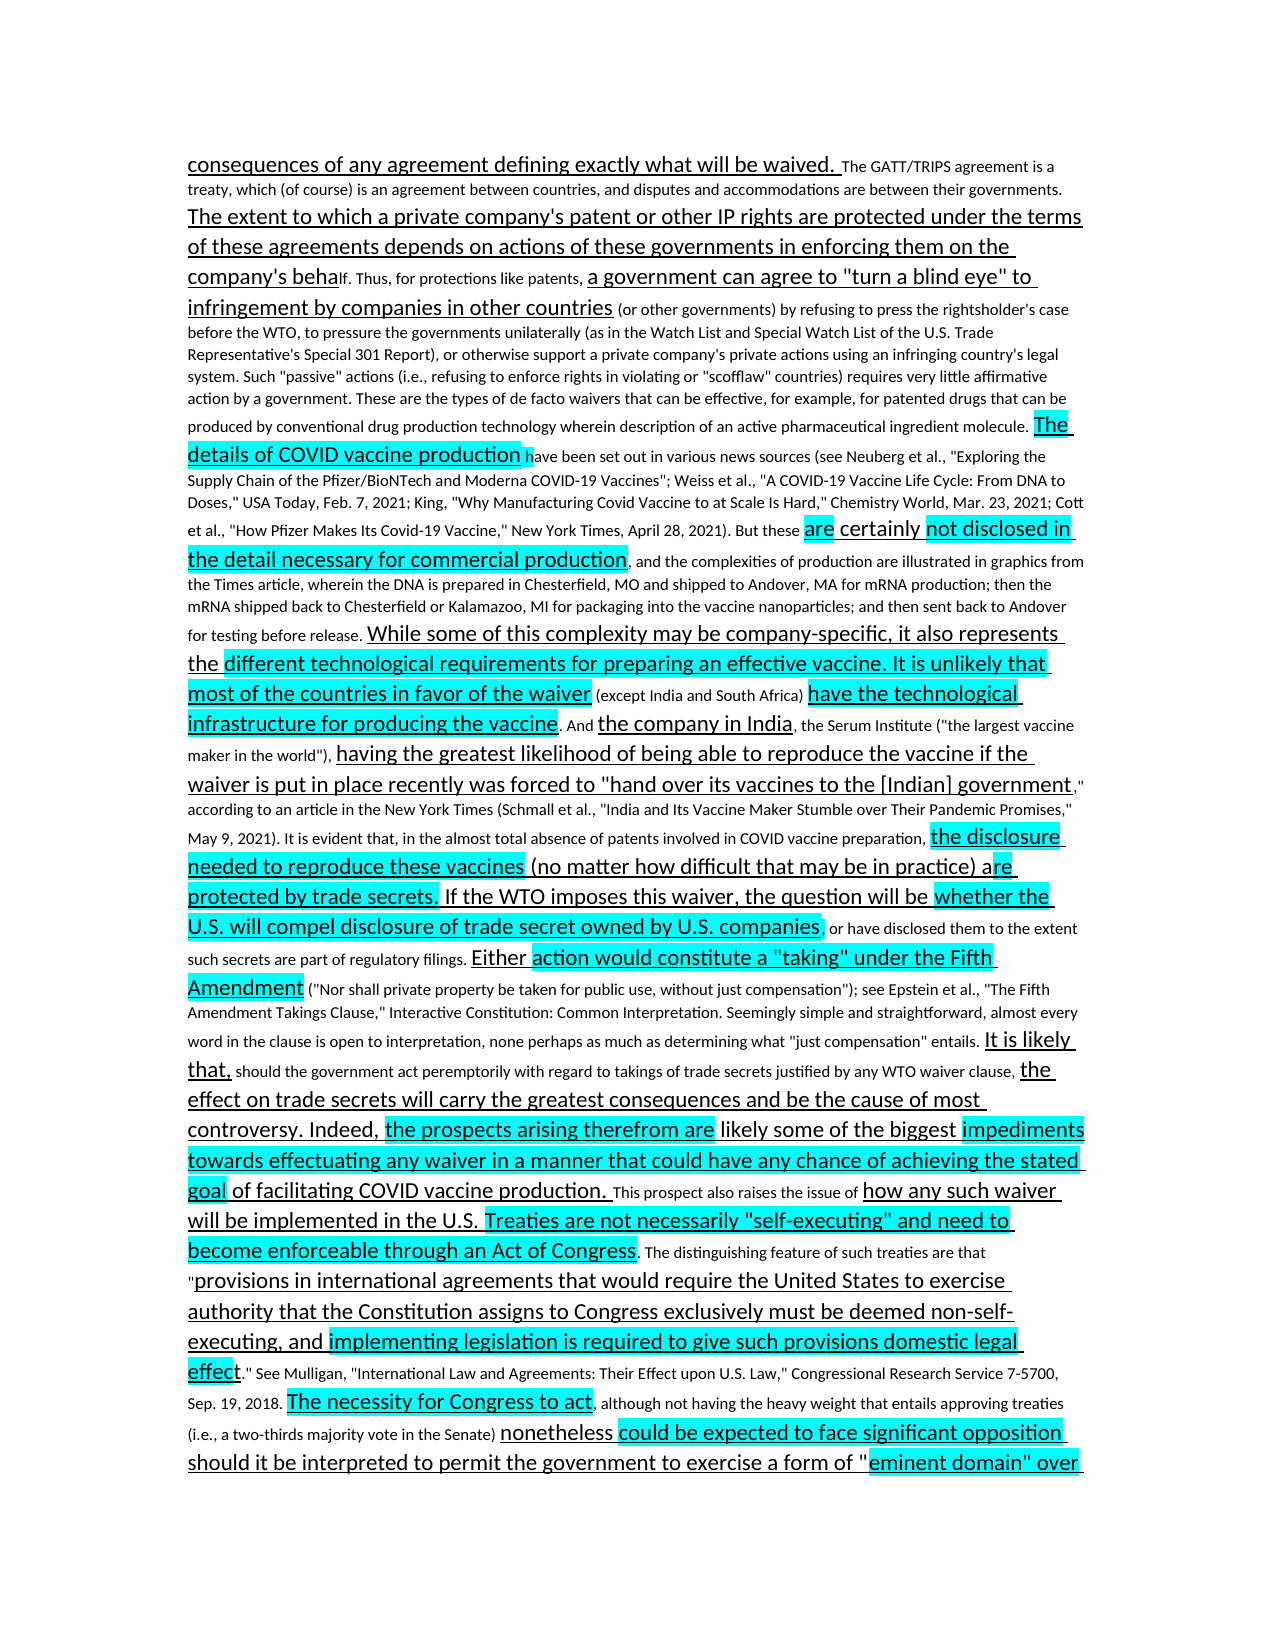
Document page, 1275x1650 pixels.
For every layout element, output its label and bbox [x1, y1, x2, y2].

text [187, 150, 1087, 1476]
